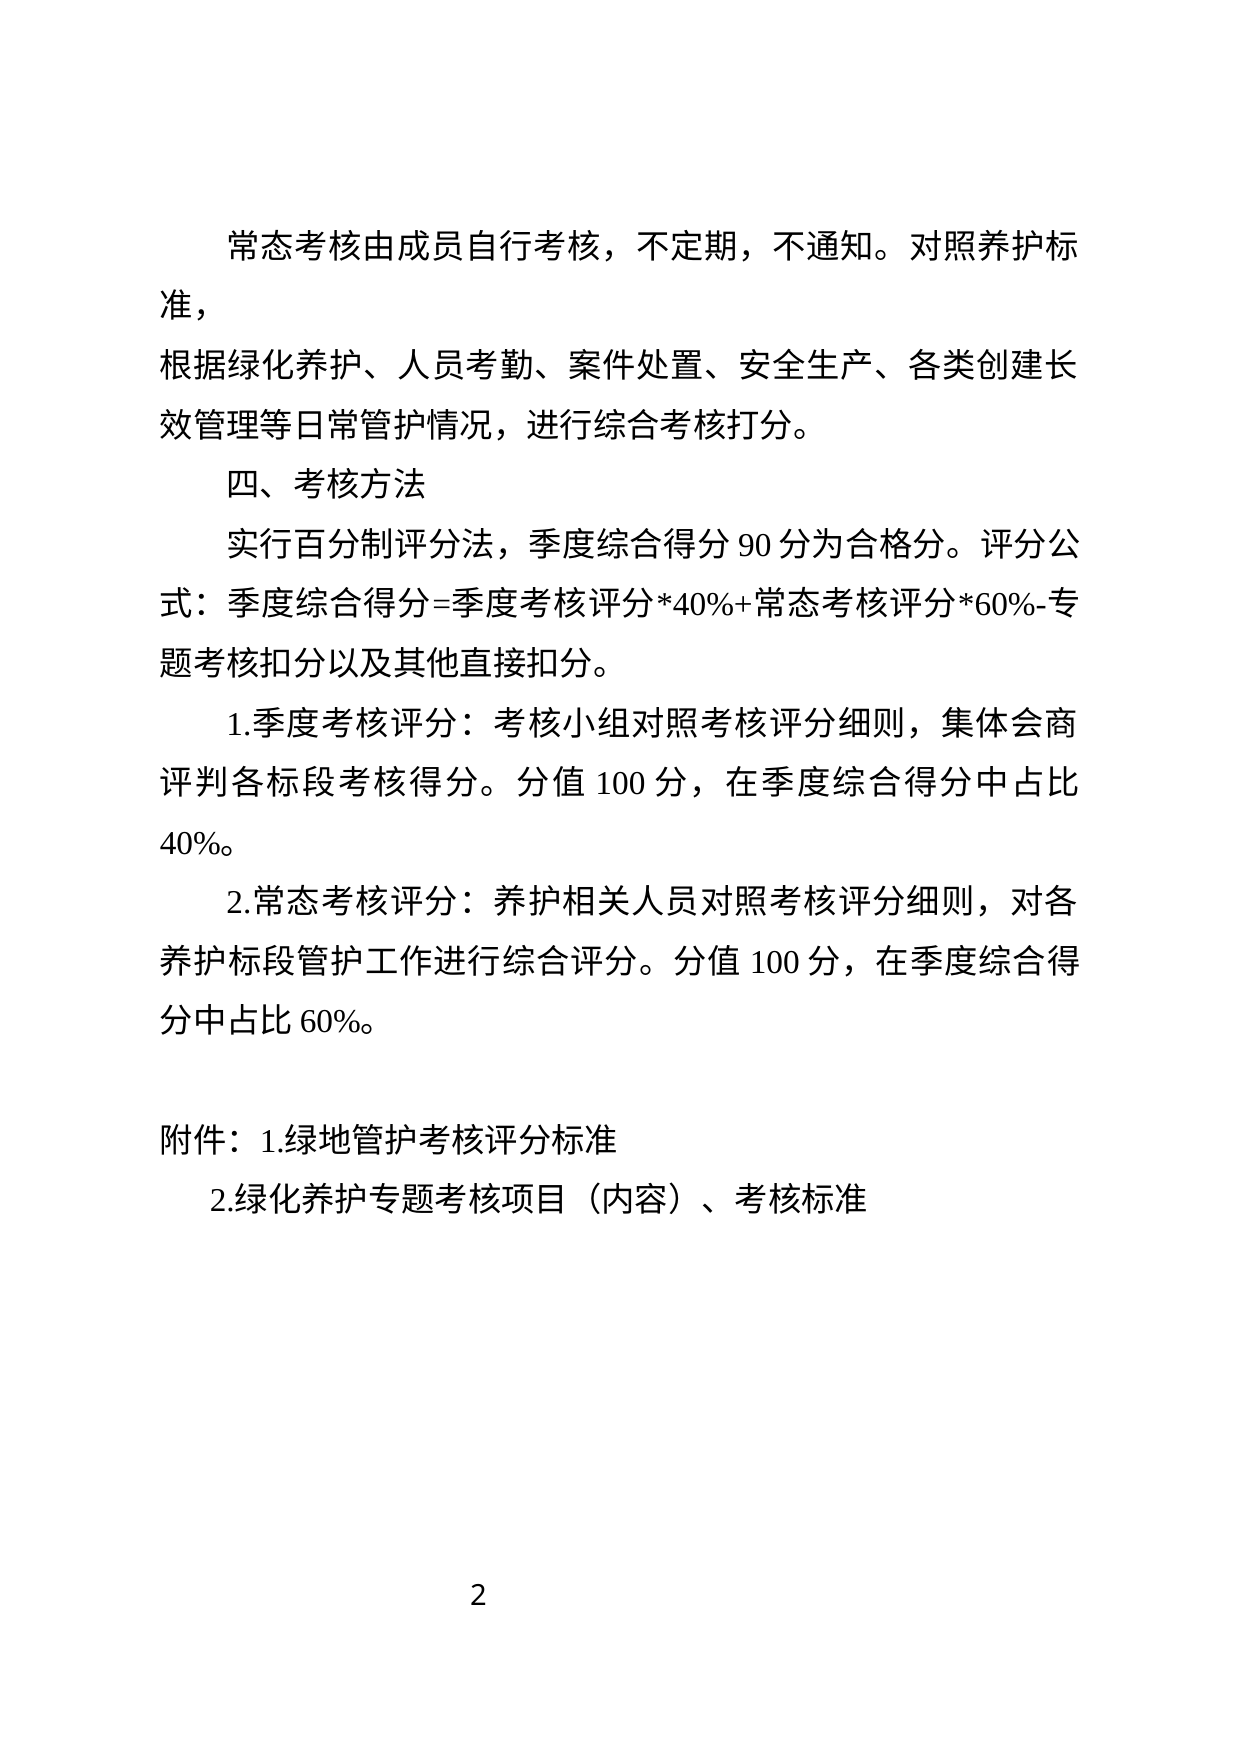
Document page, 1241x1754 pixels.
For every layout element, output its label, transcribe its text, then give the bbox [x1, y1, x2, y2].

list 1.季度考核评分：考核小组对照考核评分细则，集体会商评判各标段考核得分。分值100分，在季度综合得分中占比40%。 [159, 687, 1081, 866]
list 四、考核方法 [159, 449, 1081, 509]
list 根据绿化养护、人员考勤、案件处置、安全生产、各类创建长效管理等日常管护情况，进行综合考核打分。 [159, 330, 1081, 449]
list 附件：1.绿地管护考核评分标准 [159, 1104, 1081, 1164]
list 2.绿化养护专题考核项目（内容）、考核标准 [159, 1164, 1081, 1224]
list 2.常态考核评分：养护相关人员对照考核评分细则，对各养护标段管护工作进行综合评分。分值100分，在季度综合得分中占比60%。 [159, 866, 1081, 1045]
list 实行百分制评分法，季度综合得分90分为合格分。评分公式：季度综合得分=季度考核评分*40%+常态考核评分*60%-专题考核扣分以及其他直接扣分。 [159, 509, 1081, 687]
list 常态考核由成员自行考核，不定期，不通知。对照养护标准， [159, 211, 1081, 330]
